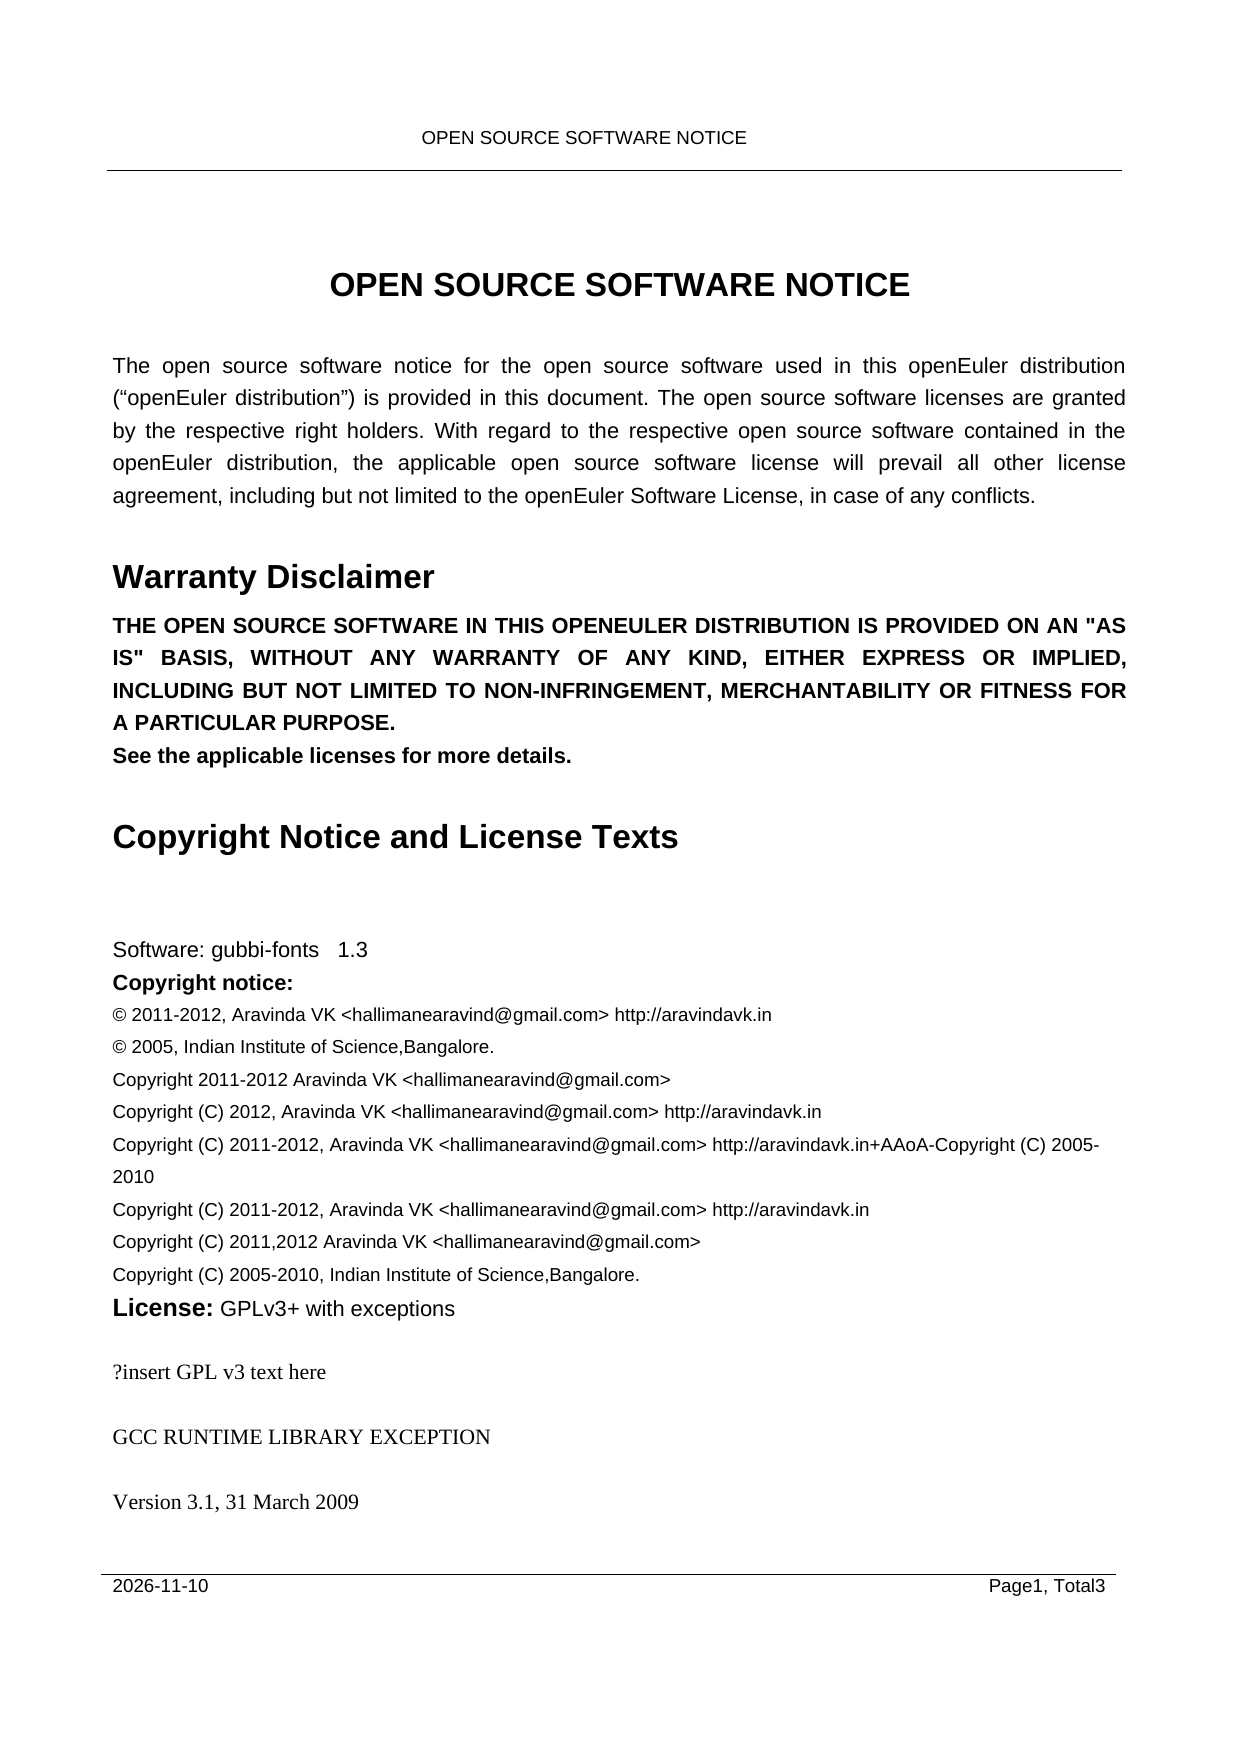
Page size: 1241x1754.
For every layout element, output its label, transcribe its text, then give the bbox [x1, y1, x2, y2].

text Copyright Notice and License Texts [112, 804, 1128, 869]
text Copyright (C) 2012, Aravinda VK <hallimanearavind@gmail.com> http://aravindavk.in [112, 1096, 1128, 1128]
text © 2011-2012, Aravinda VK <hallimanearavind@gmail.com> http://aravindavk.in [112, 998, 1128, 1031]
text Copyright (C) 2011-2012, Aravinda VK <hallimanearavind@gmail.com> http://aravindavk.in [112, 1193, 1128, 1226]
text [112, 1291, 1128, 1518]
text Copyright (C) 2011,2012 Aravinda VK <hallimanearavind@gmail.com> [112, 1226, 1128, 1258]
text OPEN SOURCE SOFTWARE NOTICE [112, 251, 1128, 316]
text © 2005, Indian Institute of Science,Bangalore. [112, 1031, 1128, 1063]
text THE OPEN SOURCE SOFTWARE IN THIS OPENEULER DISTRIBUTION IS PROVIDED ON AN "AS IS" BASIS, WITHOUT ANY WARRANTY OF ANY KIND, EITHER EXPRESS OR IMPLIED, INCLUDING BUT NOT LIMITED TO NON-INFRINGEMENT, MERCHANTABILITY OR FITNESS FOR A PARTICULAR PURPOSE. See the applicable licenses for more details. [112, 609, 1128, 771]
text Copyright 2011-2012 Aravinda VK <hallimanearavind@gmail.com> [112, 1063, 1128, 1096]
text Copyright (C) 2011-2012, Aravinda VK <hallimanearavind@gmail.com> http://aravindavk.in+AAoA-Copyright (C) 2005-2010 [112, 1128, 1128, 1193]
text Warranty Disclaimer [112, 544, 1128, 609]
text Copyright notice: [112, 966, 1128, 998]
text Copyright (C) 2005-2010, Indian Institute of Science,Bangalore. [112, 1258, 1128, 1291]
text Software: gubbi-fonts 1.3 [112, 933, 1128, 966]
text The open source software notice for the open source software used in this openEuler distribution (“openEuler distribution”) is provided in this document. The open source software licenses are granted by the respective right holders. With regard to the respective open source software contained in the openEuler distribution, the applicable open source software license will prevail all other license agreement, including but not limited to the openEuler Software License, in case of any conflicts. [112, 349, 1128, 511]
